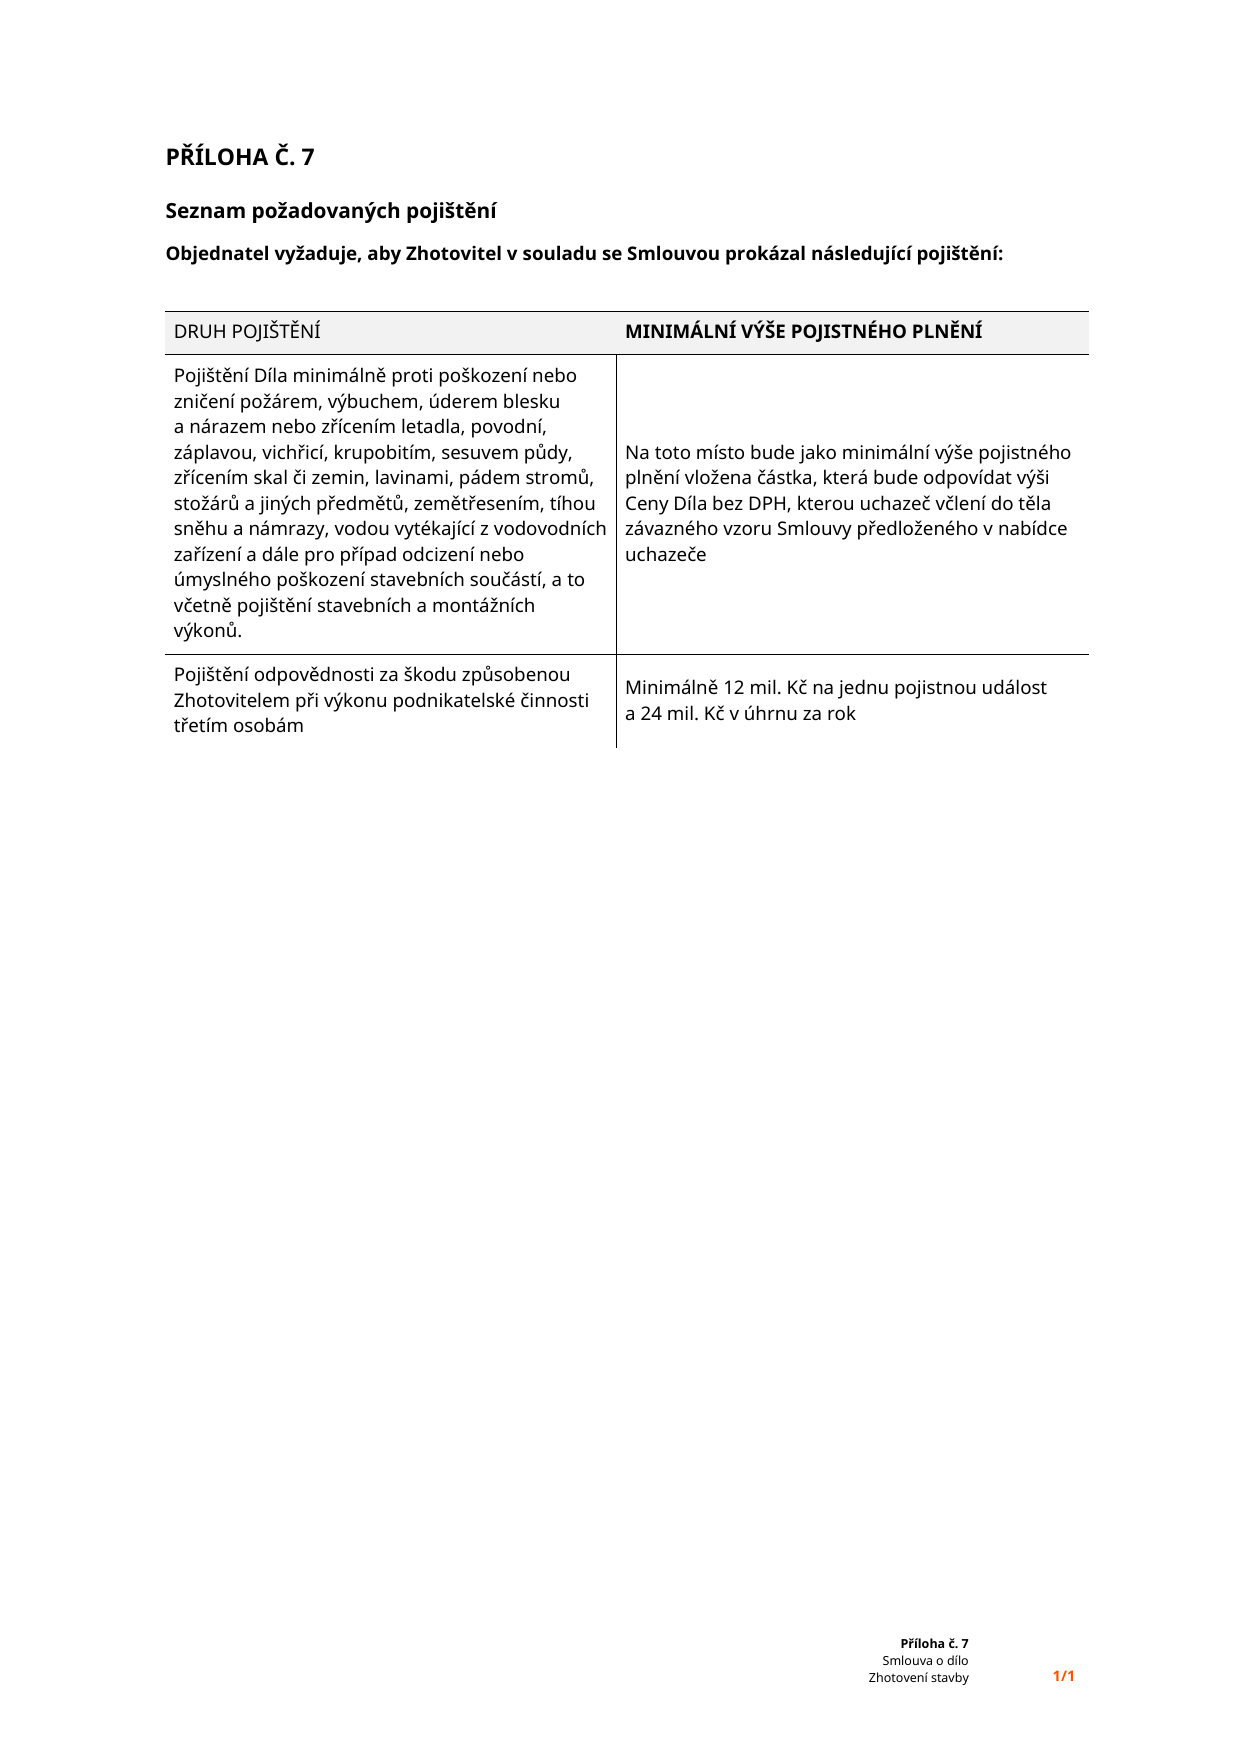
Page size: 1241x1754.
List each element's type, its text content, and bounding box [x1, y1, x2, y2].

text Příloha č. 7 [165, 141, 1075, 173]
text Seznam požadovaných pojištění [165, 197, 1075, 225]
table_cell Pojištění odpovědnosti za škodu způsobenou Zhotovitelem při výkonu podnikatelské činnosti třetím osobám [165, 655, 616, 748]
table_header DRUH POJIŠTĚNÍ [165, 312, 617, 354]
text Objednatel vyžaduje, aby Zhotovitel v souladu se Smlouvou prokázal následující pojištění: [165, 240, 1075, 266]
table_cell Na toto místo bude jako minimální výše pojistného plnění vložena částka, která bude odpovídat výši Ceny Díla bez DPH, kterou uchazeč včlení do těla závazného vzoru Smlouvy předloženého v nabídce uchazeče [617, 355, 1089, 653]
table_cell Pojištění Díla minimálně proti poškození nebo zničení požárem, výbuchem, úderem blesku a nárazem nebo zřícením letadla, povodní, záplavou, vichřicí, krupobitím, sesuvem půdy, zřícením skal či zemin, lavinami, pádem stromů, stožárů a jiných předmětů, zemětřesením, tíhou sněhu a námrazy, vodou vytékající z vodovodních zařízení a dále pro případ odcizení nebo úmyslného poškození stavebních součástí, a to včetně pojištění stavebních a montážních výkonů. [165, 355, 616, 653]
table_header MINIMÁLNÍ VÝŠE POJISTNÉHO PLNĚNÍ [617, 312, 1089, 354]
table_cell Minimálně 12 mil. Kč na jednu pojistnou událost a 24 mil. Kč v úhrnu za rok [617, 655, 1089, 748]
